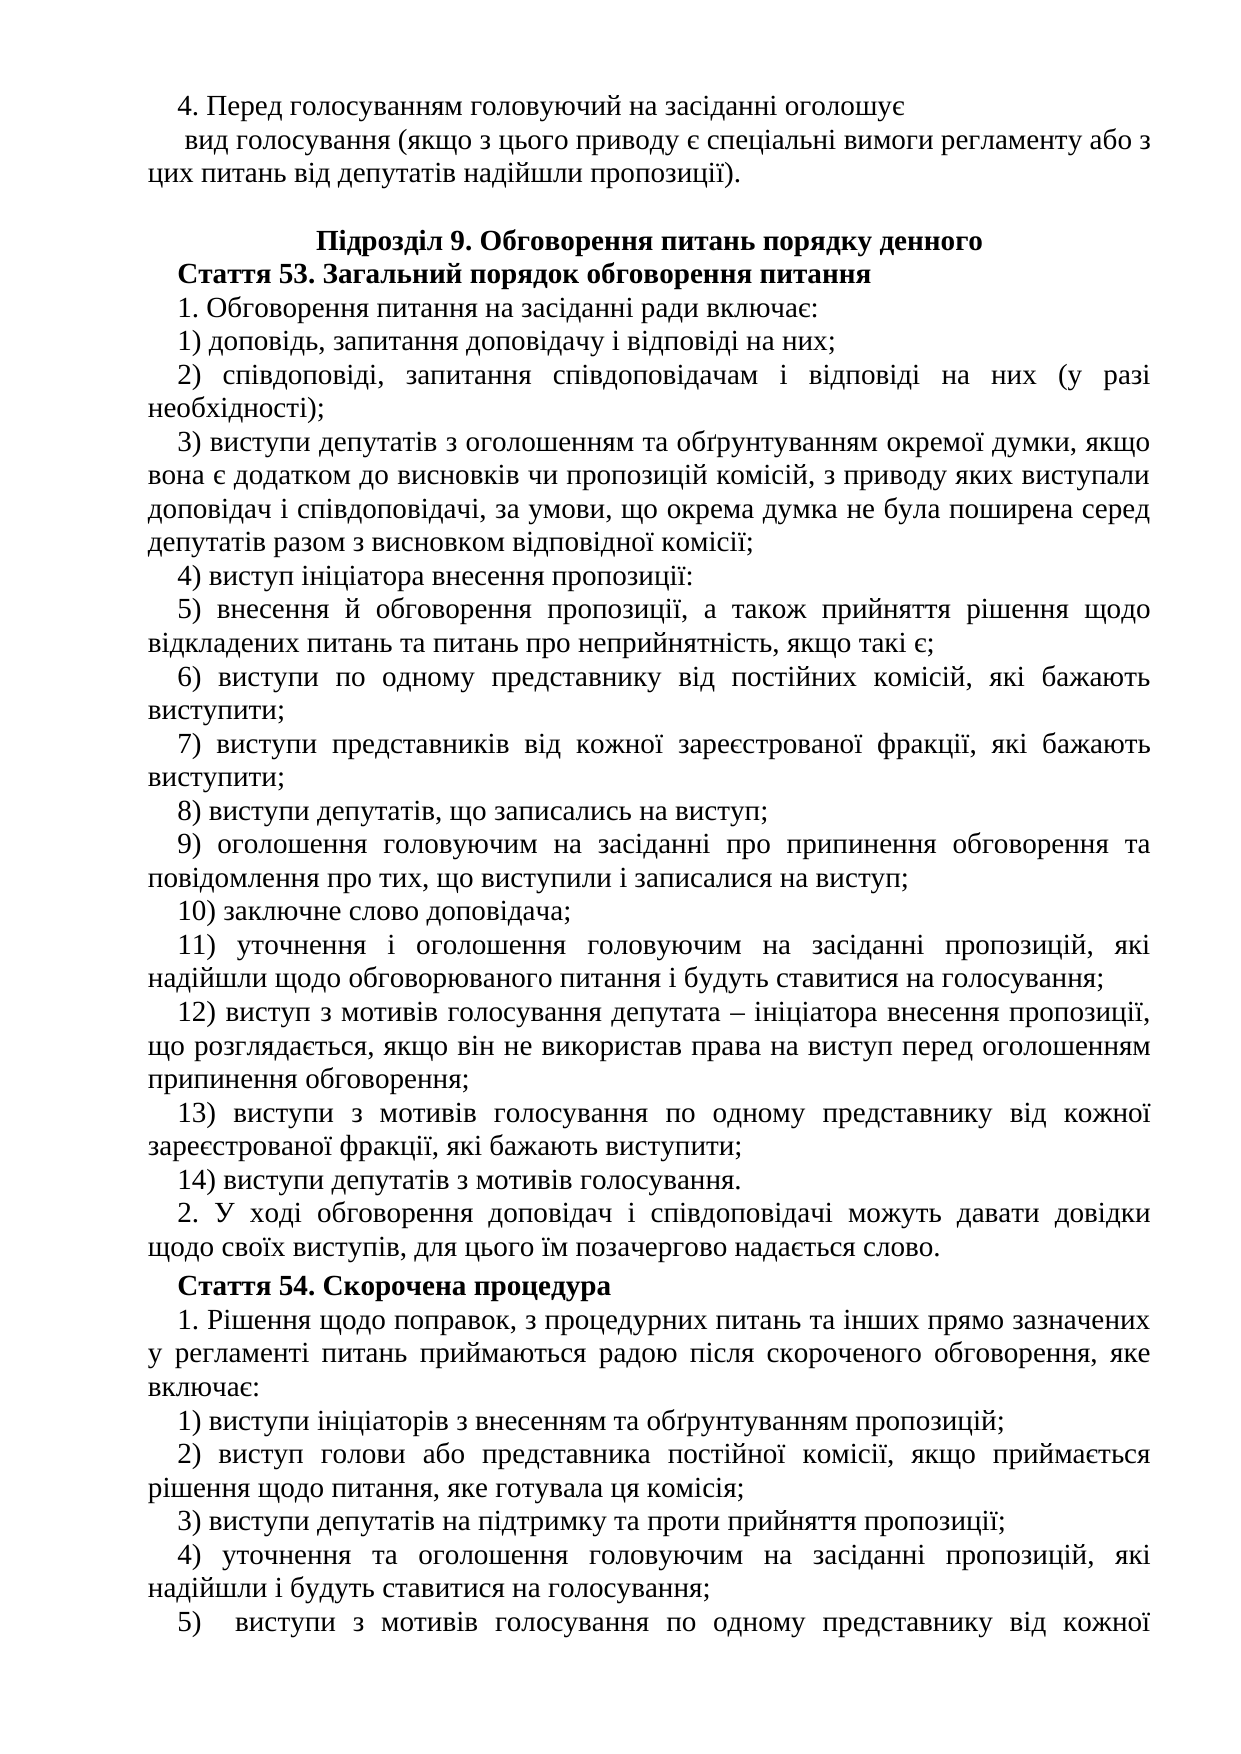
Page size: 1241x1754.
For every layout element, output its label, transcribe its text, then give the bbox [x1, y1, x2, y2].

text 9) оголошення головуючим на засіданні про припинення обговорення та повідомлення про тих, що виступили і записалися на виступ; [148, 826, 1152, 893]
text Підрозділ 9. Обговорення питань порядку денного [148, 223, 1152, 256]
text 3) виступи депутатів з оголошенням та обґрунтуванням окремої думки, якщо вона є додатком до висновків чи пропозицій комісій, з приводу яких виступали доповідач і співдоповідачі, за умови, що окрема думка не була поширена серед депутатів разом з висновком відповідної комісії; [148, 424, 1152, 558]
text 1) доповідь, запитання доповідачу і відповіді на них; [148, 323, 1152, 357]
text 1. Обговорення питання на засіданні ради включає: [148, 290, 1152, 323]
text 2) виступ голови або представника постійної комісії, якщо приймається рішення щодо питання, яке готувала ця комісія; [148, 1436, 1152, 1503]
text 10) заключне слово доповідача; [148, 893, 1152, 927]
text 6) виступи по одному представнику від постійних комісій, які бажають виступити; [148, 659, 1152, 726]
text 12) виступ з мотивів голосування депутата – ініціатора внесення пропозиції, що розглядається, якщо він не використав права на виступ перед оголошенням припинення обговорення; [148, 994, 1152, 1095]
text 7) виступи представників від кожної зареєстрованої фракції, які бажають виступити; [148, 726, 1152, 793]
text 4) виступ ініціатора внесення пропозиції: [148, 558, 1152, 592]
text 4) уточнення та оголошення головуючим на засіданні пропозицій, які надійшли і будуть ставитися на голосування; [148, 1537, 1152, 1604]
text 13) виступи з мотивів голосування по одному представнику від кожної зареєстрованої фракції, які бажають виступити; [148, 1095, 1152, 1162]
text Стаття 54. Скорочена процедура [177, 1268, 1152, 1302]
text 2. У ході обговорення доповідач і співдоповідачі можуть давати довідки щодо своїх виступів, для цього їм позачергово надається слово. [148, 1195, 1152, 1262]
text 1. Рішення щодо поправок, з процедурних питань та інших прямо зазначених у регламенті питань приймаються радою після скороченого обговорення, яке включає: [148, 1302, 1152, 1403]
text 11) уточнення і оголошення головуючим на засіданні пропозицій, які надійшли щодо обговорюваного питання і будуть ставитися на голосування; [148, 927, 1152, 994]
text 5) внесення й обговорення пропозиції, а також прийняття рішення щодо відкладених питань та питань про неприйнятність, якщо такі є; [148, 592, 1152, 659]
text вид голосування (якщо з цього приводу є спеціальні вимоги регламенту або з цих питань від депутатів надійшли пропозиції). [148, 122, 1152, 189]
text 3) виступи депутатів на підтримку та проти прийняття пропозиції; [148, 1503, 1152, 1537]
text 14) виступи депутатів з мотивів голосування. [148, 1162, 1152, 1195]
text 1) виступи ініціаторів з внесенням та обґрунтуванням пропозицій; [148, 1403, 1152, 1436]
text 4. Перед голосуванням головуючий на засіданні оголошує [148, 88, 1152, 122]
text Стаття 53. Загальний порядок обговорення питання [148, 256, 1152, 290]
text 2) співдоповіді, запитання співдоповідачам і відповіді на них (у разі необхідності); [148, 357, 1152, 424]
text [148, 1604, 1152, 1637]
text 8) виступи депутатів, що записались на виступ; [148, 793, 1152, 826]
